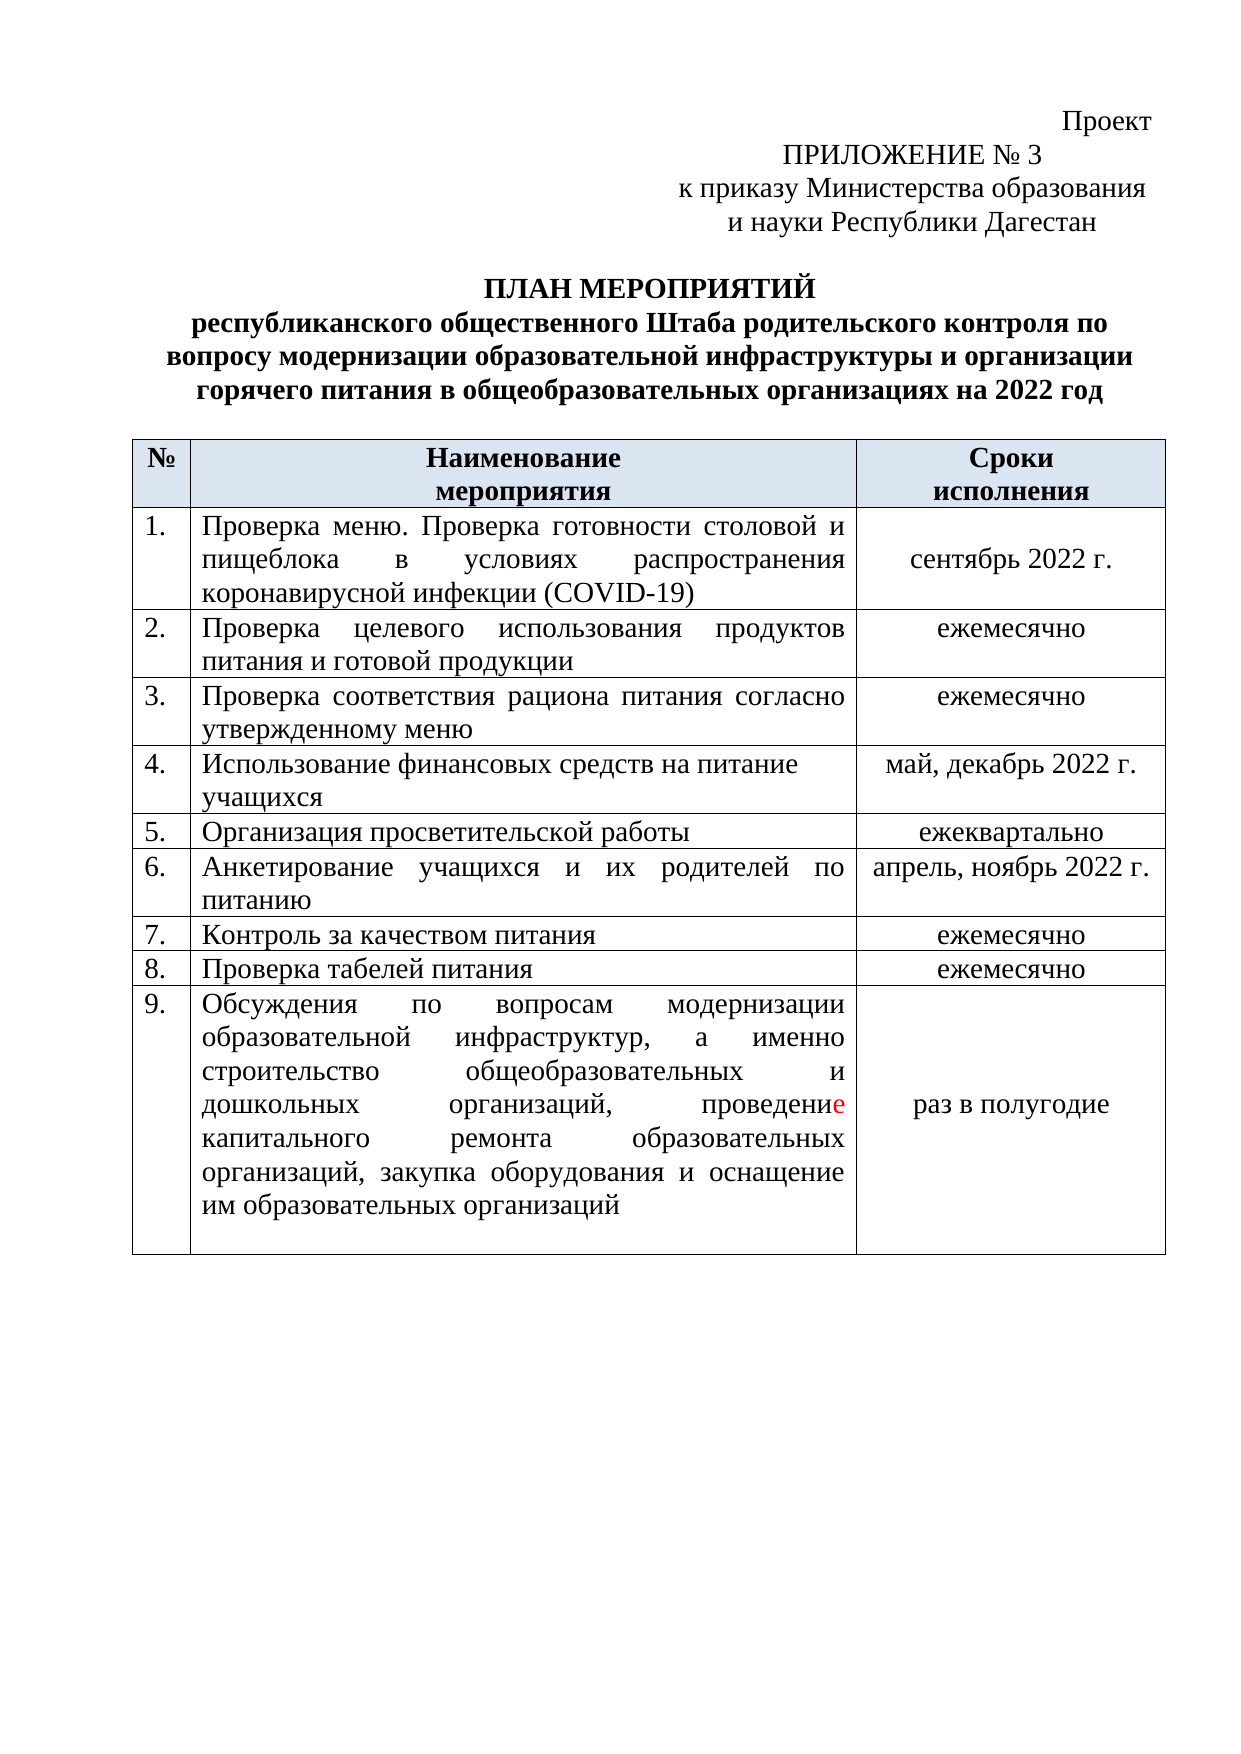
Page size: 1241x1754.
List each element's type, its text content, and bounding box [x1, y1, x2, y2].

table_header № [133, 440, 190, 507]
table_cell 7. [133, 917, 190, 950]
table_cell Проверка табелей питания [191, 951, 856, 985]
table_cell ежемесячно [857, 917, 1165, 950]
table_cell ежемесячно [857, 610, 1165, 677]
table_cell 2. [133, 610, 190, 677]
table_cell ежемесячно [857, 678, 1165, 745]
table_cell 6. [133, 849, 190, 916]
table_cell Анкетирование учащихся и их родителей по питанию [191, 849, 856, 916]
table_cell ежеквартально [857, 814, 1165, 848]
table_cell 9. [133, 986, 190, 1254]
table_cell май, декабрь 2022 г. [857, 746, 1165, 813]
table_cell Организация просветительской работы [191, 814, 856, 848]
table_cell апрель, ноябрь 2022 г. [857, 849, 1165, 916]
table_cell Обсуждения по вопросам модернизации образовательной инфраструктур, а именно строительство общеобразовательных и дошкольных организаций, проведение капитального ремонта образовательных организаций, закупка оборудования и оснащение им образовательных организаций [191, 986, 856, 1254]
table_cell сентябрь 2022 г. [857, 508, 1165, 609]
text ПРИЛОЖЕНИЕ № 3 [673, 137, 1152, 171]
text к приказу Министерства образования и науки Республики Дагестан [673, 171, 1152, 238]
table_cell Проверка соответствия рациона питания согласно утвержденному меню [191, 678, 856, 745]
table_cell Контроль за качеством питания [191, 917, 856, 950]
table_cell 4. [133, 746, 190, 813]
table_cell ежемесячно [857, 951, 1165, 985]
table_cell 5. [133, 814, 190, 848]
title республиканского общественного Штаба родительского контроля по вопросу модернизации образовательной инфраструктуры и организации горячего питания в общеобразовательных организациях на 2022 год [148, 305, 1152, 405]
table_cell 3. [133, 678, 190, 745]
table_cell раз в полугодие [857, 986, 1165, 1254]
text Проект [673, 103, 1152, 137]
table_header Сроки исполнения [857, 440, 1165, 507]
table_header Наименование мероприятия [191, 440, 856, 507]
table_cell 1. [133, 508, 190, 609]
table_cell Использование финансовых средств на питание учащихся [191, 746, 856, 813]
table_cell 8. [133, 951, 190, 985]
title ПЛАН МЕРОПРИЯТИЙ [148, 271, 1152, 305]
table_cell Проверка целевого использования продуктов питания и готовой продукции [191, 610, 856, 677]
table_cell Проверка меню. Проверка готовности столовой и пищеблока в условиях распространения коронавирусной инфекции (COVID-19) [191, 508, 856, 609]
